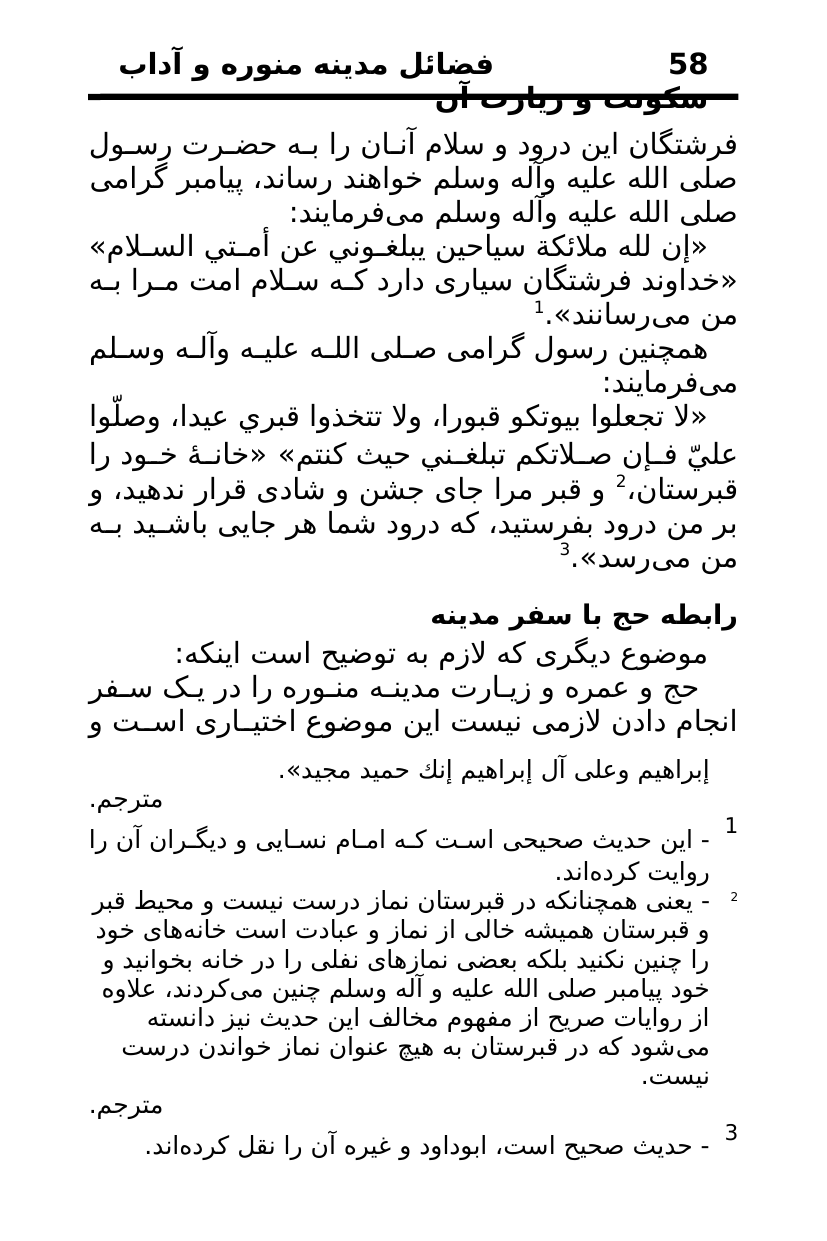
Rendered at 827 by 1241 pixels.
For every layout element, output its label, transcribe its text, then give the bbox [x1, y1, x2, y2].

text «لا تجعلوا بيوتكو قبورا، ولا تتخذوا قبري عيدا، وصلّوا عليّ فإن صلاتكم تبلغني حيث كنتم» «خانۀ خود را قبرستان، و قبر مرا جای جشن و شادی قرار ندهید، و بر من درود بفرستید، که درود شما هر جایی باشید به من می‌رسد». [89, 399, 738, 574]
text همچنین رسول گرامی صلی الله علیه وآله وسلم می‌فرمایند: [89, 331, 738, 399]
text حج و عمره و زیارت مدینه منوره را در یک سفر انجام دادن لازمی نیست این موضوع اختیاری است و به خود شخص بر می‌گردد، حاجی می‌تواند پس از ادای مناسک حج یا عمره بدون اینکه به مدینۀ منوره بیاید به منطقه‌اش بر گردد، و از لحاظ شرعی هیچ اشکالی ندارد. [89, 671, 738, 739]
text «إن لله ملائكة سياحين يبلغوني عن أمتي السلام» «خداوند فرشتگان سیاری دارد که سلام امت مرا به من می‌رسانند». [89, 229, 738, 331]
text موضوع دیگری که لازم به توضیح است اینکه: [89, 637, 738, 671]
text رابطه حج با سفر مدینه [89, 599, 738, 631]
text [89, 128, 738, 229]
